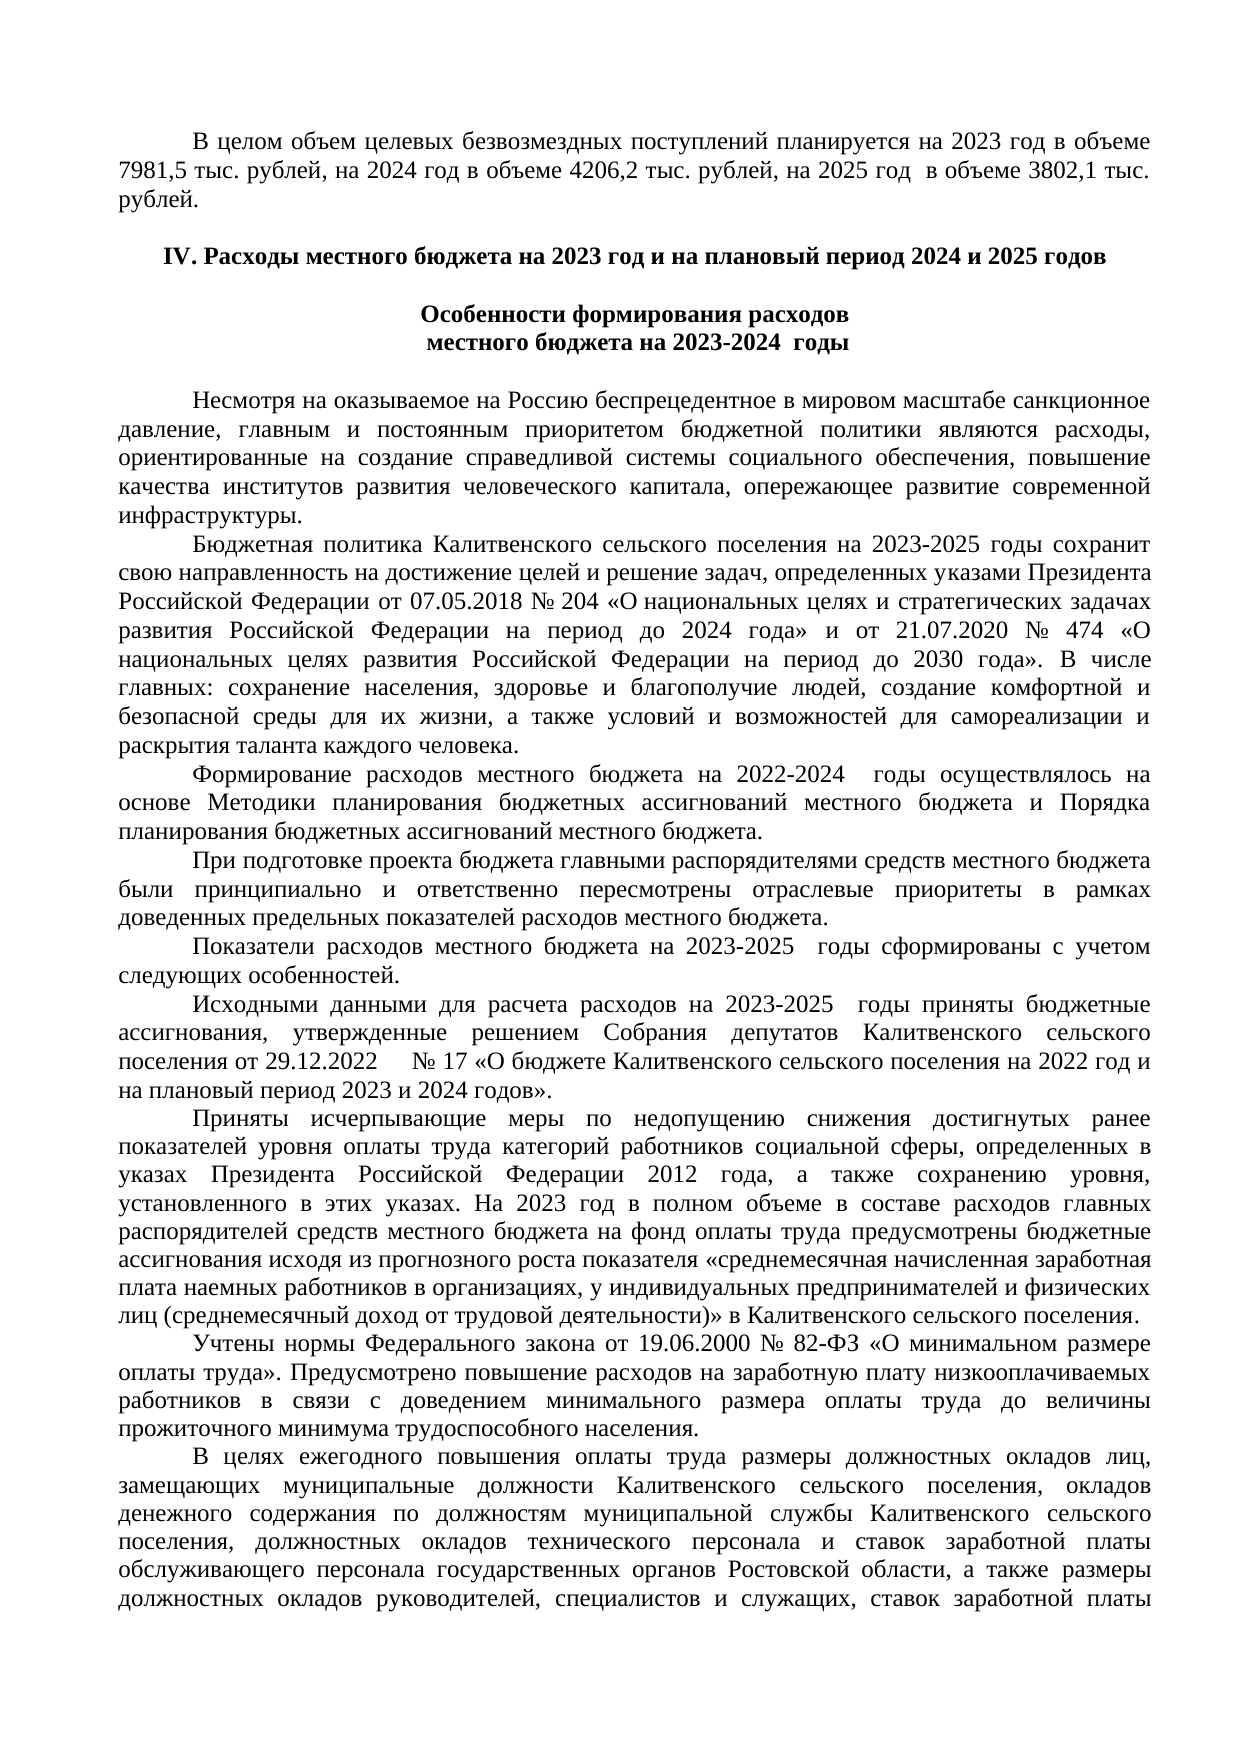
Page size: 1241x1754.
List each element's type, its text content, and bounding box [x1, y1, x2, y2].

text Особенности формирования расходов [118, 299, 1152, 327]
text местного бюджета на 2023-2024 годы [118, 327, 1152, 356]
text Исходными данными для расчета расходов на 2023-2025 годы приняты бюджетные ассигнования, утвержденные решением Собрания депутатов Калитвенского сельского поселения от 29.12.2022 № 17 «О бюджете Калитвенского сельского поселения на 2022 год и на плановый период 2023 и 2024 годов». [118, 989, 1152, 1104]
text Показатели расходов местного бюджета на 2023-2025 годы сформированы с учетом следующих особенностей. [118, 931, 1152, 989]
text Несмотря на оказываемое на Россию беспрецедентное в мировом масштабе санкционное давление, главным и постоянным приоритетом бюджетной политики являются расходы, ориентированные на создание справедливой системы социального обеспечения, повышение качества институтов развития человеческого капитала, опережающее развитие современной инфраструктуры. [118, 385, 1152, 529]
text Учтены нормы Федерального закона от 19.06.2000 № 82-ФЗ «О минимальном размере оплаты труда». Предусмотрено повышение расходов на заработную плату низкооплачиваемых работников в связи с доведением минимального размера оплаты труда до величины прожиточного минимума трудоспособного населения. [118, 1329, 1152, 1442]
text Бюджетная политика Калитвенского сельского поселения на 2023-2025 годы сохранит свою направленность на достижение целей и решение задач, определенных указами Президента Российской Федерации от 07.05.2018 № 204 «О национальных целях и стратегических задачах развития Российской Федерации на период до 2024 года» и от 21.07.2020 № 474 «О национальных целях развития Российской Федерации на период до 2030 года». В числе главных: сохранение населения, здоровье и благополучие людей, создание комфортной и безопасной среды для их жизни, а также условий и возможностей для самореализации и раскрытия таланта каждого человека. [118, 529, 1152, 759]
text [118, 1442, 1152, 1611]
text Формирование расходов местного бюджета на 2022-2024 годы осуществлялось на основе Методики планирования бюджетных ассигнований местного бюджета и Порядка планирования бюджетных ассигнований местного бюджета. [118, 759, 1152, 845]
text При подготовке проекта бюджета главными распорядителями средств местного бюджета были принципиально и ответственно пересмотрены отраслевые приоритеты в рамках доведенных предельных показателей расходов местного бюджета. [118, 845, 1152, 931]
text В целом объем целевых безвозмездных поступлений планируется на 2023 год в объеме 7981,5 тыс. рублей, на 2024 год в объеме 4206,2 тыс. рублей, на 2025 год в объеме 3802,1 тыс. рублей. [118, 126, 1152, 212]
text IV. Расходы местного бюджета на 2023 год и на плановый период 2024 и 2025 годов [118, 241, 1152, 270]
text Приняты исчерпывающие меры по недопущению снижения достигнутых ранее показателей уровня оплаты труда категорий работников социальной сферы, определенных в указах Президента Российской Федерации 2012 года, а также сохранению уровня, установленного в этих указах. На 2023 год в полном объеме в составе расходов главных распорядителей средств местного бюджета на фонд оплаты труда предусмотрены бюджетные ассигнования исходя из прогнозного роста показателя «среднемесячная начисленная заработная плата наемных работников в организациях, у индивидуальных предпринимателей и физических лиц (среднемесячный доход от трудовой деятельности)» в Калитвенского сельского поселения. [118, 1104, 1152, 1329]
